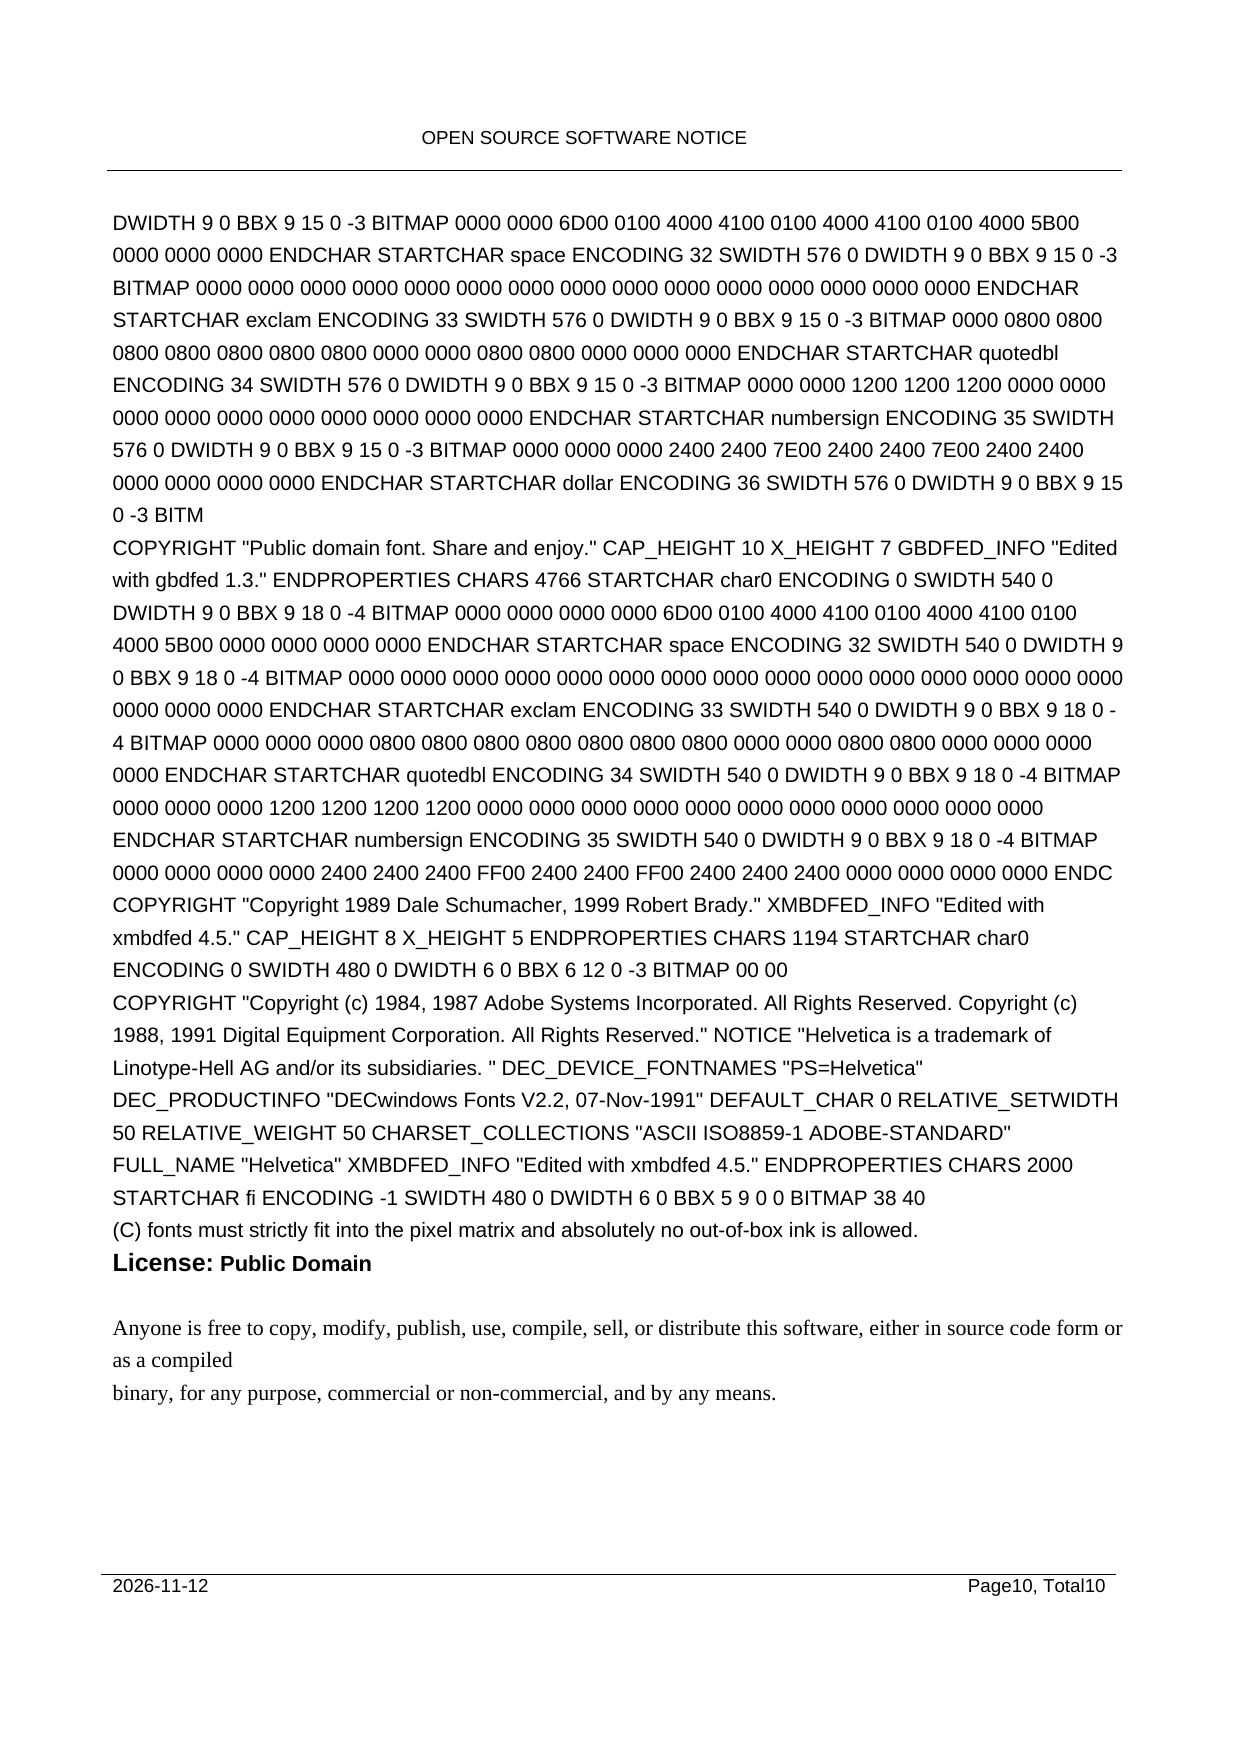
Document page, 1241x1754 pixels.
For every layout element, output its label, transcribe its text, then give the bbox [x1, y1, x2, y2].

text (C) fonts must strictly fit into the pixel matrix and absolutely no out-of-box ink is allowed. [112, 1214, 1128, 1246]
text COPYRIGHT "Copyright (c) 1984, 1987 Adobe Systems Incorporated. All Rights Reserved. Copyright (c) 1988, 1991 Digital Equipment Corporation. All Rights Reserved." NOTICE "Helvetica is a trademark of Linotype-Hell AG and/or its subsidiaries. " DEC_DEVICE_FONTNAMES "PS=Helvetica" DEC_PRODUCTINFO "DECwindows Fonts V2.2, 07-Nov-1991" DEFAULT_CHAR 0 RELATIVE_SETWIDTH 50 RELATIVE_WEIGHT 50 CHARSET_COLLECTIONS "ASCII ISO8859-1 ADOBE-STANDARD" FULL_NAME "Helvetica" XMBDFED_INFO "Edited with xmbdfed 4.5." ENDPROPERTIES CHARS 2000 STARTCHAR fi ENCODING -1 SWIDTH 480 0 DWIDTH 6 0 BBX 5 9 0 0 BITMAP 38 40 [112, 986, 1128, 1214]
text COPYRIGHT "Public domain font. Share and enjoy." CAP_HEIGHT 10 X_HEIGHT 7 GBDFED_INFO "Edited with gbdfed 1.3." ENDPROPERTIES CHARS 4766 STARTCHAR char0 ENCODING 0 SWIDTH 540 0 DWIDTH 9 0 BBX 9 18 0 -4 BITMAP 0000 0000 0000 0000 6D00 0100 4000 4100 0100 4000 4100 0100 4000 5B00 0000 0000 0000 0000 ENDCHAR STARTCHAR space ENCODING 32 SWIDTH 540 0 DWIDTH 9 0 BBX 9 18 0 -4 BITMAP 0000 0000 0000 0000 0000 0000 0000 0000 0000 0000 0000 0000 0000 0000 0000 0000 0000 0000 ENDCHAR STARTCHAR exclam ENCODING 33 SWIDTH 540 0 DWIDTH 9 0 BBX 9 18 0 -4 BITMAP 0000 0000 0000 0800 0800 0800 0800 0800 0800 0800 0000 0000 0800 0800 0000 0000 0000 0000 ENDCHAR STARTCHAR quotedbl ENCODING 34 SWIDTH 540 0 DWIDTH 9 0 BBX 9 18 0 -4 BITMAP 0000 0000 0000 1200 1200 1200 1200 0000 0000 0000 0000 0000 0000 0000 0000 0000 0000 0000 ENDCHAR STARTCHAR numbersign ENCODING 35 SWIDTH 540 0 DWIDTH 9 0 BBX 9 18 0 -4 BITMAP 0000 0000 0000 0000 2400 2400 2400 FF00 2400 2400 FF00 2400 2400 2400 0000 0000 0000 0000 ENDC [112, 531, 1128, 889]
text License: Public Domain Anyone is free to copy, modify, publish, use, compile, sell, or distribute this software, either in source code form or as a compiled binary, for any purpose, commercial or non-commercial, and by any means. [112, 1246, 1128, 1409]
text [112, 206, 1128, 531]
text COPYRIGHT "Copyright 1989 Dale Schumacher, 1999 Robert Brady." XMBDFED_INFO "Edited with xmbdfed 4.5." CAP_HEIGHT 8 X_HEIGHT 5 ENDPROPERTIES CHARS 1194 STARTCHAR char0 ENCODING 0 SWIDTH 480 0 DWIDTH 6 0 BBX 6 12 0 -3 BITMAP 00 00 [112, 889, 1128, 986]
